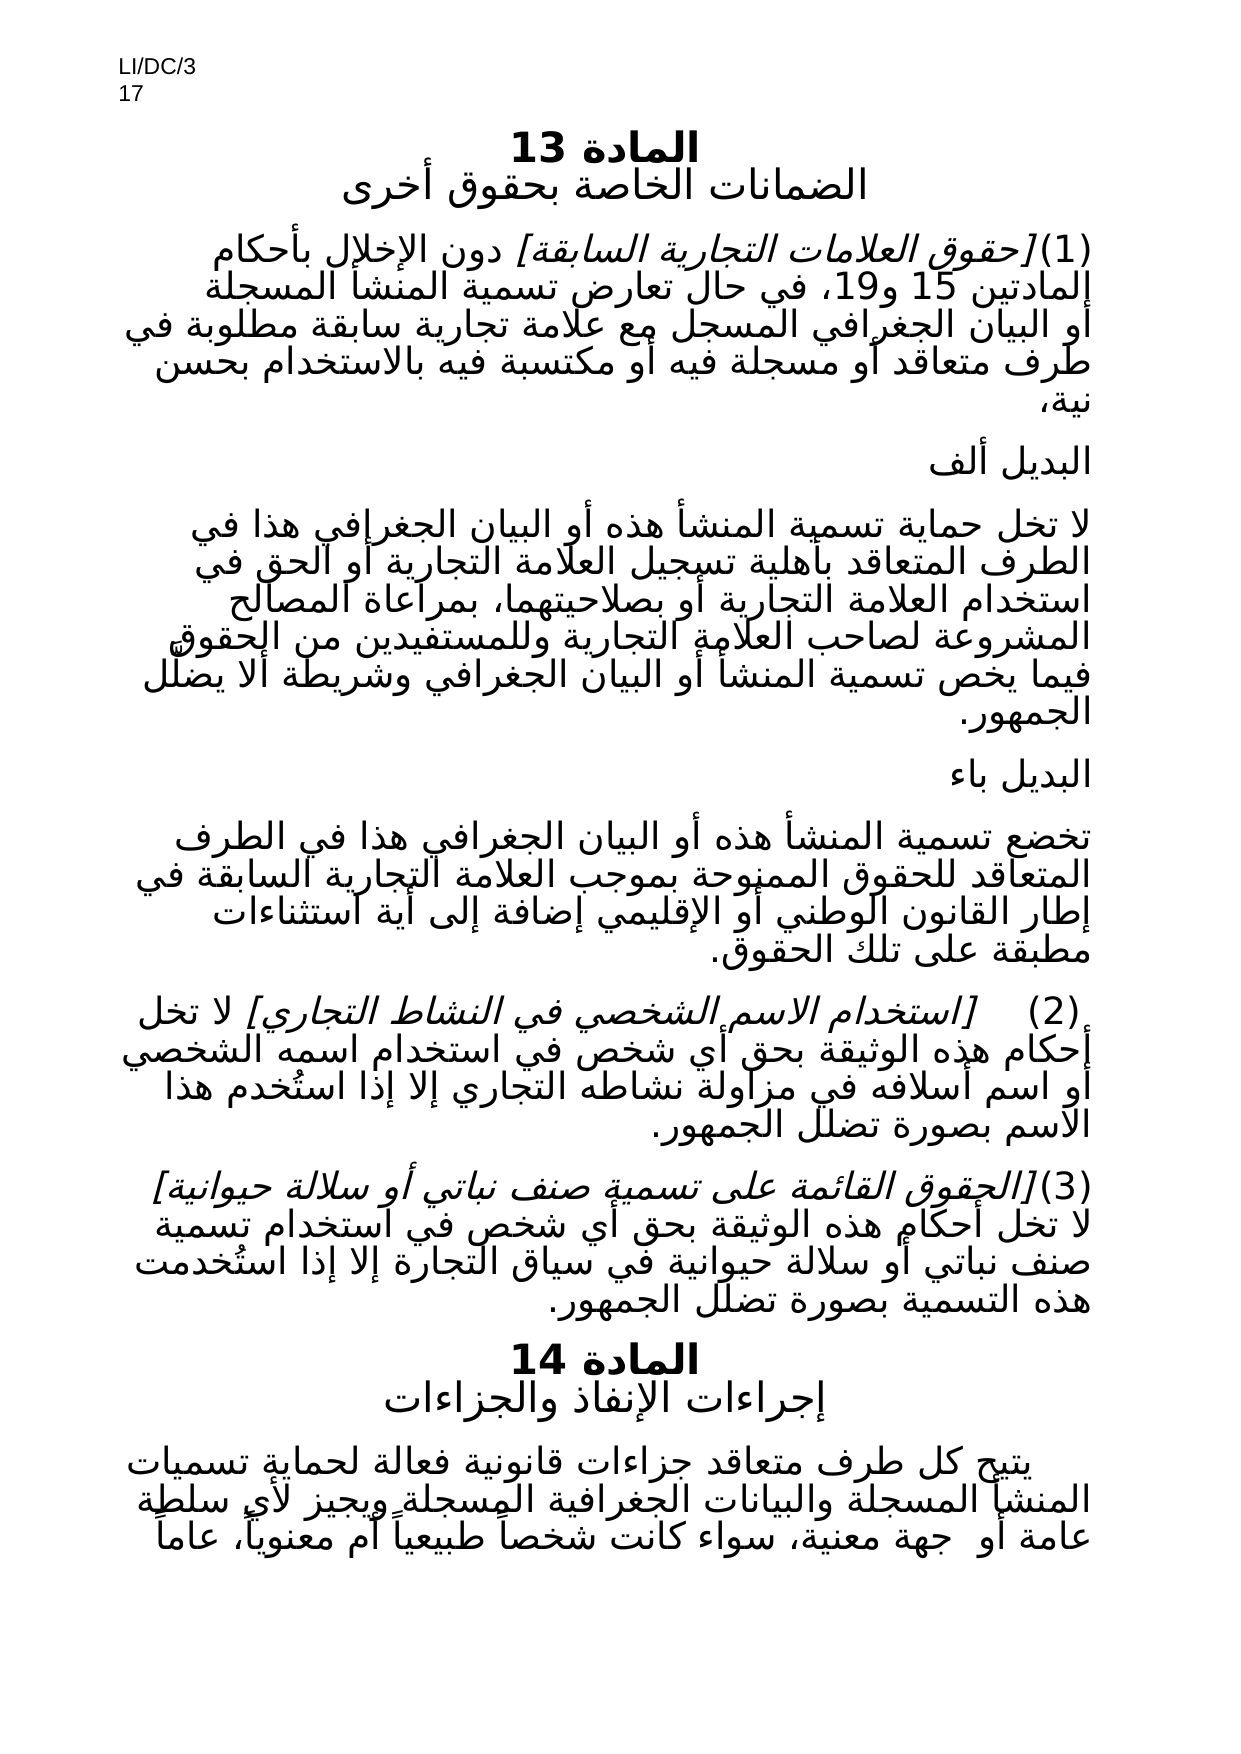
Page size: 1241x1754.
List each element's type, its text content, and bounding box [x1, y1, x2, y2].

text البديل باء [118, 757, 1092, 795]
text (2) [استخدام الاسم الشخصي في النشاط التجاري] لا تخل أحكام هذه الوثيقة بحق أي شخص في استخدام اسمه الشخصي أو اسم أسلافه في مزاولة نشاطه التجاري إلا إذا استُخدم هذا الاسم بصورة تضلل الجمهور. [118, 995, 1092, 1145]
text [118, 1445, 1092, 1557]
text إجراءات الإنفاذ والجزاءات [475, 1382, 1092, 1420]
text المادة 13 [118, 132, 1092, 170]
text لا تخل حماية تسمية المنشأ هذه أو البيان الجغرافي هذا في الطرف المتعاقد بأهلية تسجيل العلامة التجارية أو الحق في استخدام العلامة التجارية أو بصلاحيتهما، بمراعاة المصالح المشروعة لصاحب العلامة التجارية وللمستفيدين من الحقوق فيما يخص تسمية المنشأ أو البيان الجغرافي وشريطة ألا يضلَّل الجمهور. [118, 507, 1092, 732]
text (1) [حقوق العلامات التجارية السابقة] دون الإخلال بأحكام المادتين 15 و19، في حال تعارض تسمية المنشأ المسجلة أو البيان الجغرافي المسجل مع علامة تجارية سابقة مطلوبة في طرف متعاقد أو مسجلة فيه أو مكتسبة فيه بالاستخدام بحسن نية، [118, 232, 1092, 420]
text الضمانات الخاصة بحقوق أخرى [118, 170, 1092, 207]
text إجراءات الإنفاذ والجزاءات [118, 1382, 520, 1420]
text تخضع تسمية المنشأ هذه أو البيان الجغرافي هذا في الطرف المتعاقد للحقوق الممنوحة بموجب العلامة التجارية السابقة في إطار القانون الوطني أو الإقليمي إضافة إلى أية استثناءات مطبقة على تلك الحقوق. [118, 820, 1092, 970]
text البديل ألف [118, 445, 1092, 482]
text (3) [الحقوق القائمة على تسمية صنف نباتي أو سلالة حيوانية] لا تخل أحكام هذه الوثيقة بحق أي شخص في استخدام تسمية صنف نباتي أو سلالة حيوانية في سياق التجارة إلا إذا استُخدمت هذه التسمية بصورة تضلل الجمهور. [118, 1170, 1092, 1320]
text المادة 14 [118, 1345, 1092, 1382]
